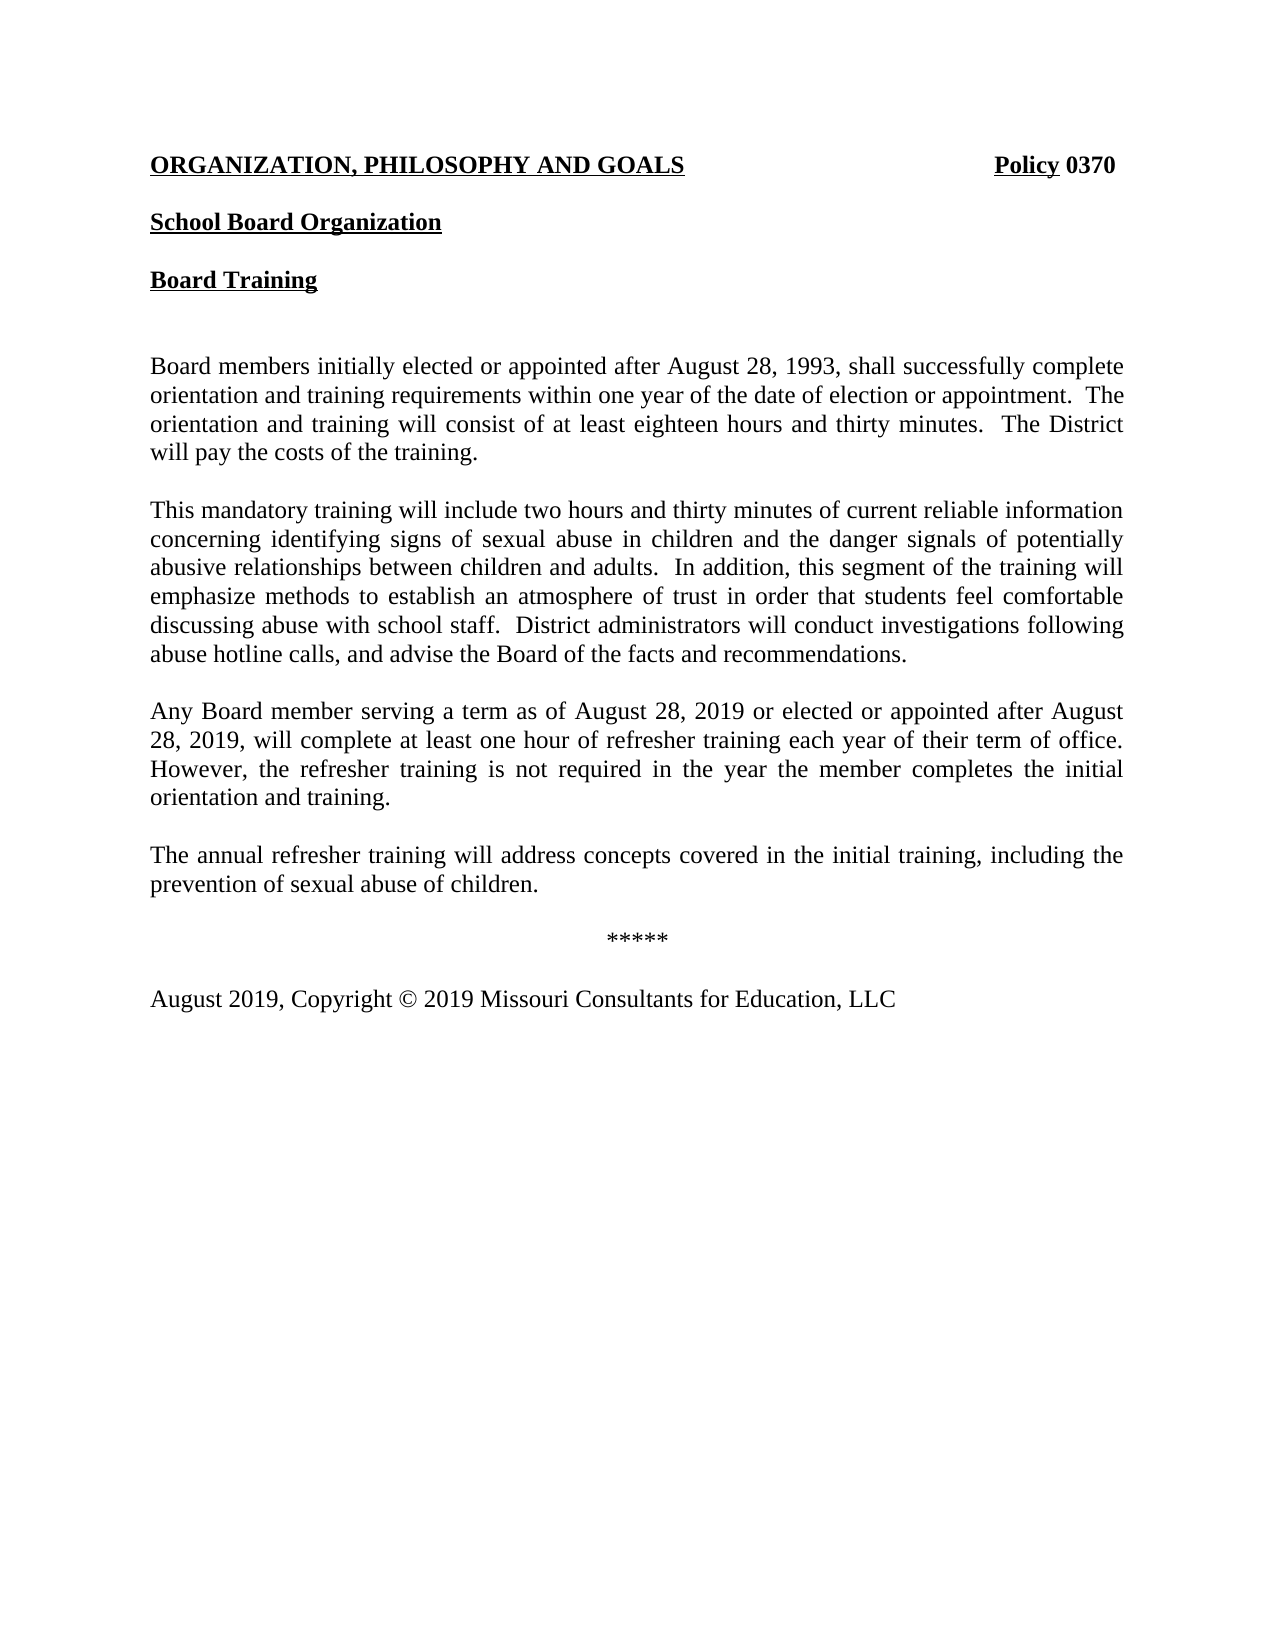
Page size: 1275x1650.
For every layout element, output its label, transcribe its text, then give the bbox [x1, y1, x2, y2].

text August 2019, Copyright © 2019 Missouri Consultants for Education, LLC [150, 984, 1172, 1012]
text Board members initially elected or appointed after August 28, 1993, shall successfully complete orientation and training requirements within one year of the date of election or appointment. The orientation and training will consist of at least eighteen hours and thirty minutes. The District will pay the costs of the training. [150, 351, 1125, 466]
subtitle School Board Organization [150, 207, 1125, 236]
text This mandatory training will include two hours and thirty minutes of current reliable information concerning identifying signs of sexual abuse in children and the danger signals of potentially abusive relationships between children and adults. In addition, this segment of the training will emphasize methods to establish an atmosphere of trust in order that students feel comfortable discussing abuse with school staff. District administrators will conduct investigations following abuse hotline calls, and advise the Board of the facts and recommendations. [150, 495, 1125, 667]
subtitle ORGANIZATION, PHILOSOPHY AND GOALS Policy 0370 [150, 150, 1125, 179]
text The annual refresher training will address concepts covered in the initial training, including the prevention of sexual abuse of children. [150, 840, 1125, 897]
subtitle Board Training [150, 265, 1125, 294]
text Any Board member serving a term as of August 28, 2019 or elected or appointed after August 28, 2019, will complete at least one hour of refresher training each year of their term of office. However, the refresher training is not required in the year the member completes the initial orientation and training. [150, 696, 1125, 811]
text ***** [150, 926, 1125, 955]
